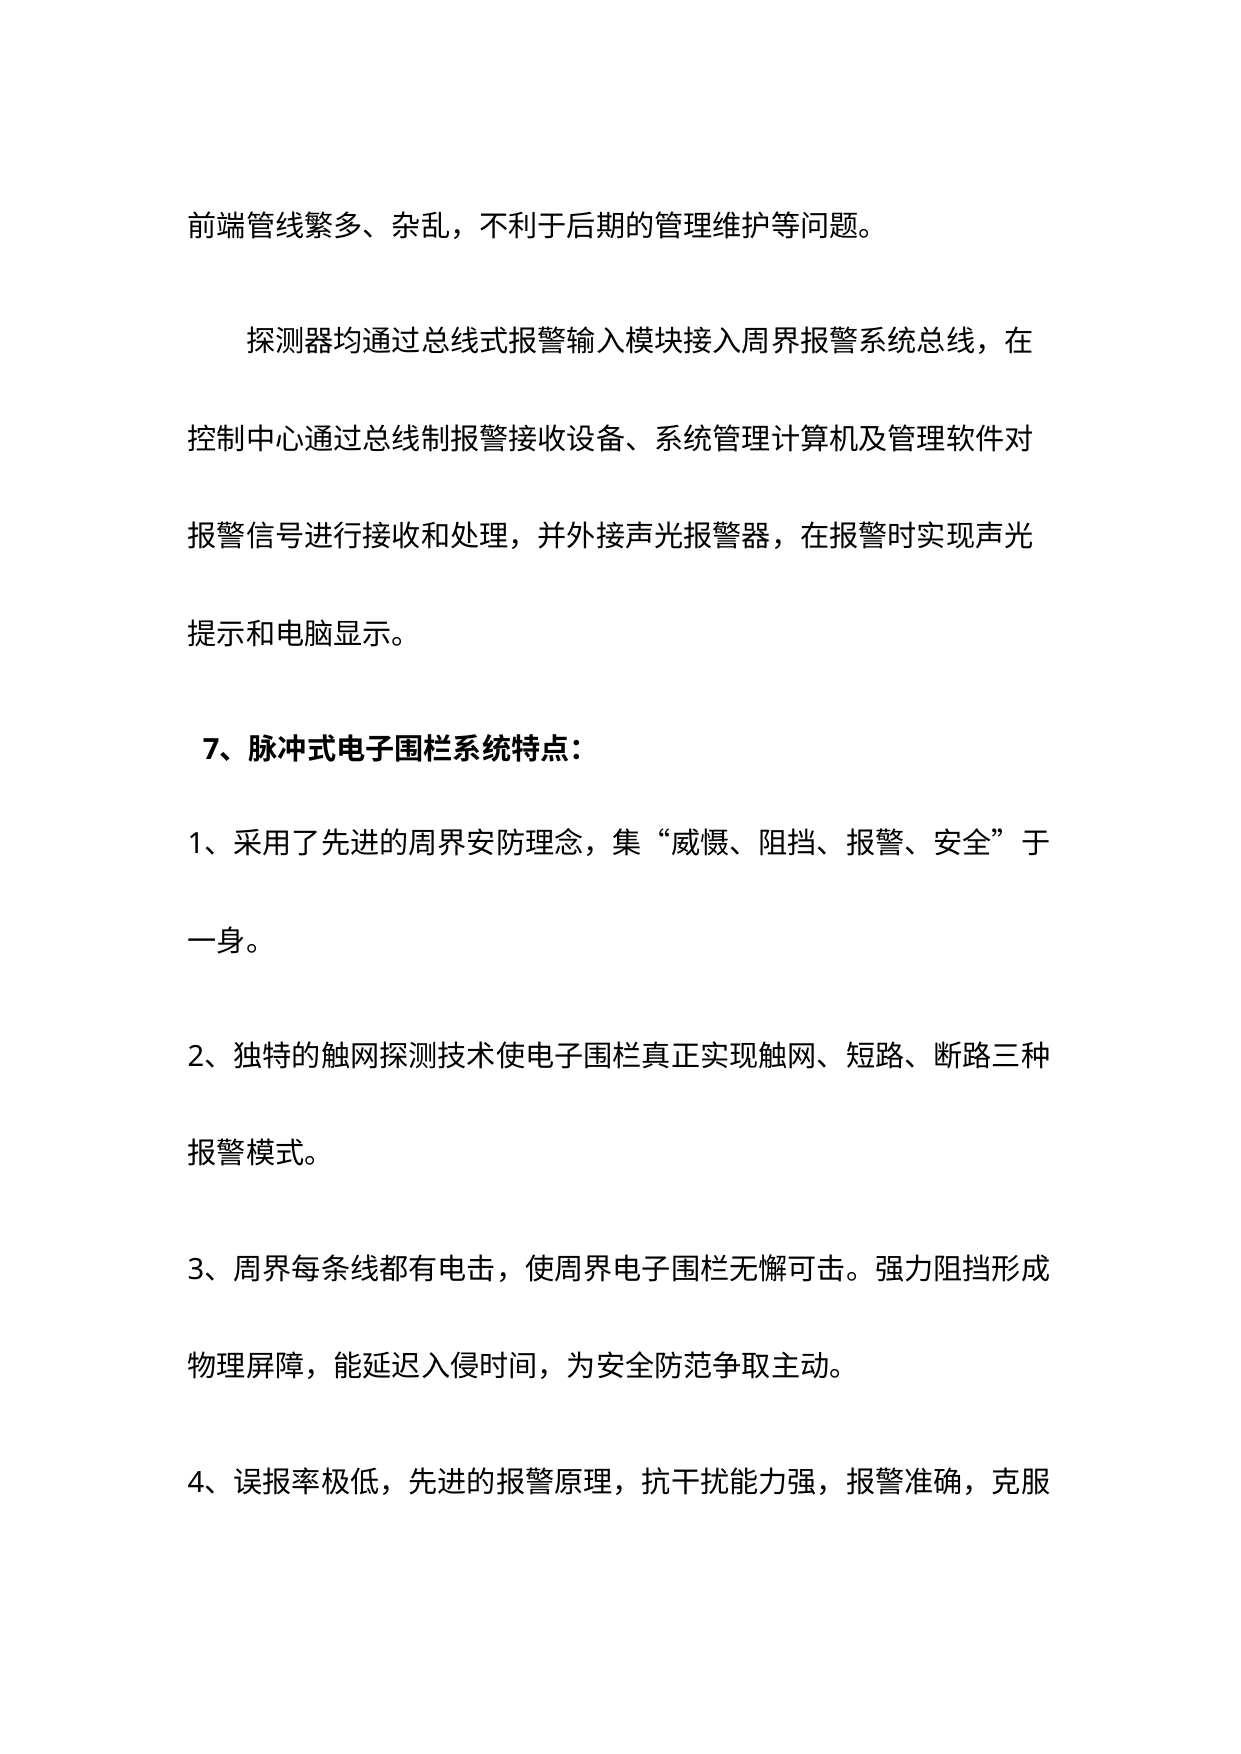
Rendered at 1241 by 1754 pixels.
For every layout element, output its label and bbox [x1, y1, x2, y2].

table_header [188, 162, 1053, 1512]
